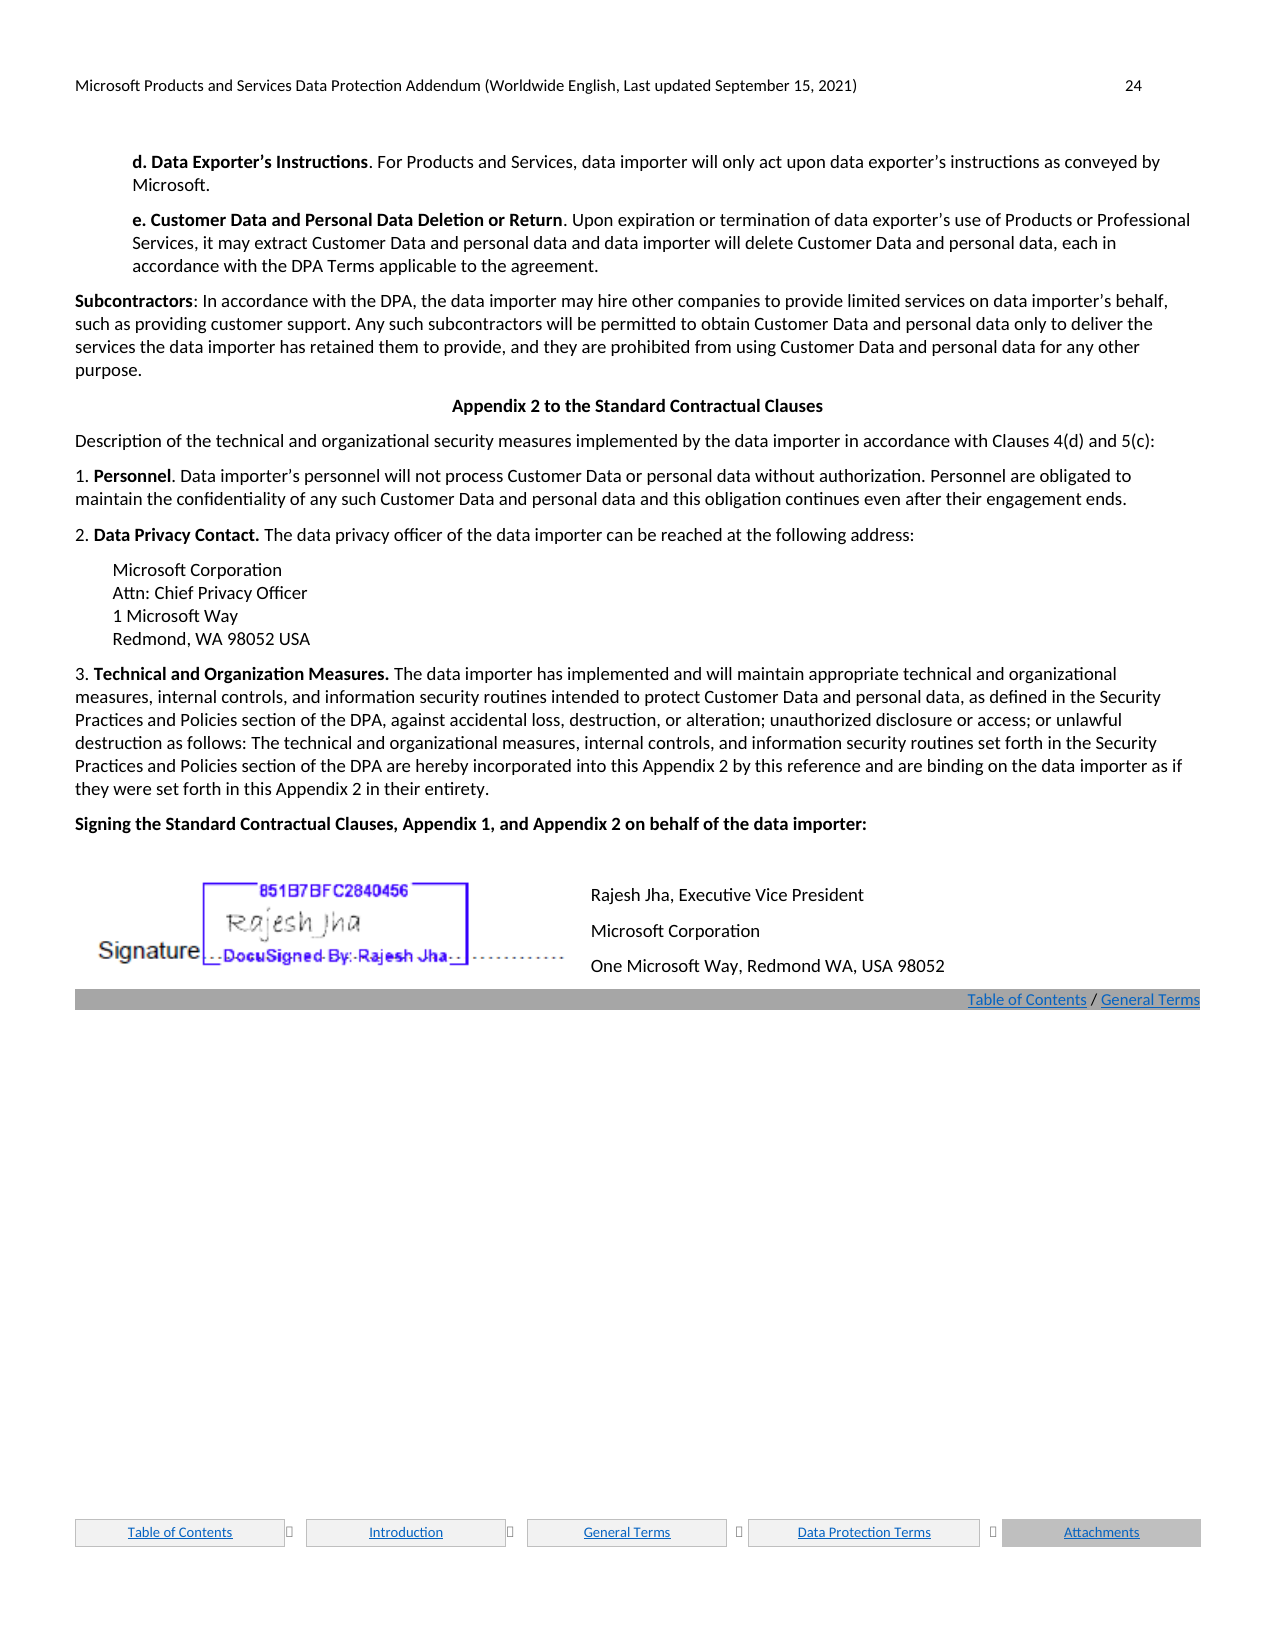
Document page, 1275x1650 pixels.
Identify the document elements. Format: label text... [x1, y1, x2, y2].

list Redmond, WA 98052 USA [112, 627, 1200, 650]
list d. Data Exporter’s Instructions. For Products and Services, data importer will only act upon data exporter’s instructions as conveyed by Microsoft. [132, 150, 1200, 196]
list Attn: Chief Privacy Officer [112, 581, 1200, 604]
list One Microsoft Way, Redmond WA, USA 98052 [572, 954, 1200, 977]
list Appendix 2 to the Standard Contractual Clauses [75, 394, 1200, 417]
list Table of Contents / General Terms [75, 989, 1200, 1010]
list Microsoft Corporation [572, 919, 1200, 942]
list 1. Personnel. Data importer’s personnel will not process Customer Data or personal data without authorization. Personnel are obligated to maintain the confidentiality of any such Customer Data and personal data and this obligation continues even after their engagement ends. [75, 464, 1200, 510]
list Microsoft Corporation [112, 558, 1200, 581]
picture [75, 857, 572, 978]
list Rajesh Jha, Executive Vice President [572, 883, 1200, 906]
list Description of the technical and organizational security measures implemented by the data importer in accordance with Clauses 4(d) and 5(c): [75, 429, 1200, 452]
list Subcontractors: In accordance with the DPA, the data importer may hire other companies to provide limited services on data importer’s behalf, such as providing customer support. Any such subcontractors will be permitted to obtain Customer Data and personal data only to deliver the services the data importer has retained them to provide, and they are prohibited from using Customer Data and personal data for any other purpose. [75, 289, 1200, 381]
list 2. Data Privacy Contact. The data privacy officer of the data importer can be reached at the following address: [75, 523, 1200, 546]
list e. Customer Data and Personal Data Deletion or Return. Upon expiration or termination of data exporter’s use of Products or Professional Services, it may extract Customer Data and personal data and data importer will delete Customer Data and personal data, each in accordance with the DPA Terms applicable to the agreement. [132, 208, 1200, 277]
list 1 Microsoft Way [112, 604, 1200, 627]
list 3. Technical and Organization Measures. The data importer has implemented and will maintain appropriate technical and organizational measures, internal controls, and information security routines intended to protect Customer Data and personal data, as defined in the Security Practices and Policies section of the DPA, against accidental loss, destruction, or alteration; unauthorized disclosure or access; or unlawful destruction as follows: The technical and organizational measures, internal controls, and information security routines set forth in the Security Practices and Policies section of the DPA are hereby incorporated into this Appendix 2 by this reference and are binding on the data importer as if they were set forth in this Appendix 2 in their entirety. [75, 662, 1200, 800]
list Signing the Standard Contractual Clauses, Appendix 1, and Appendix 2 on behalf of the data importer: [75, 812, 1200, 835]
